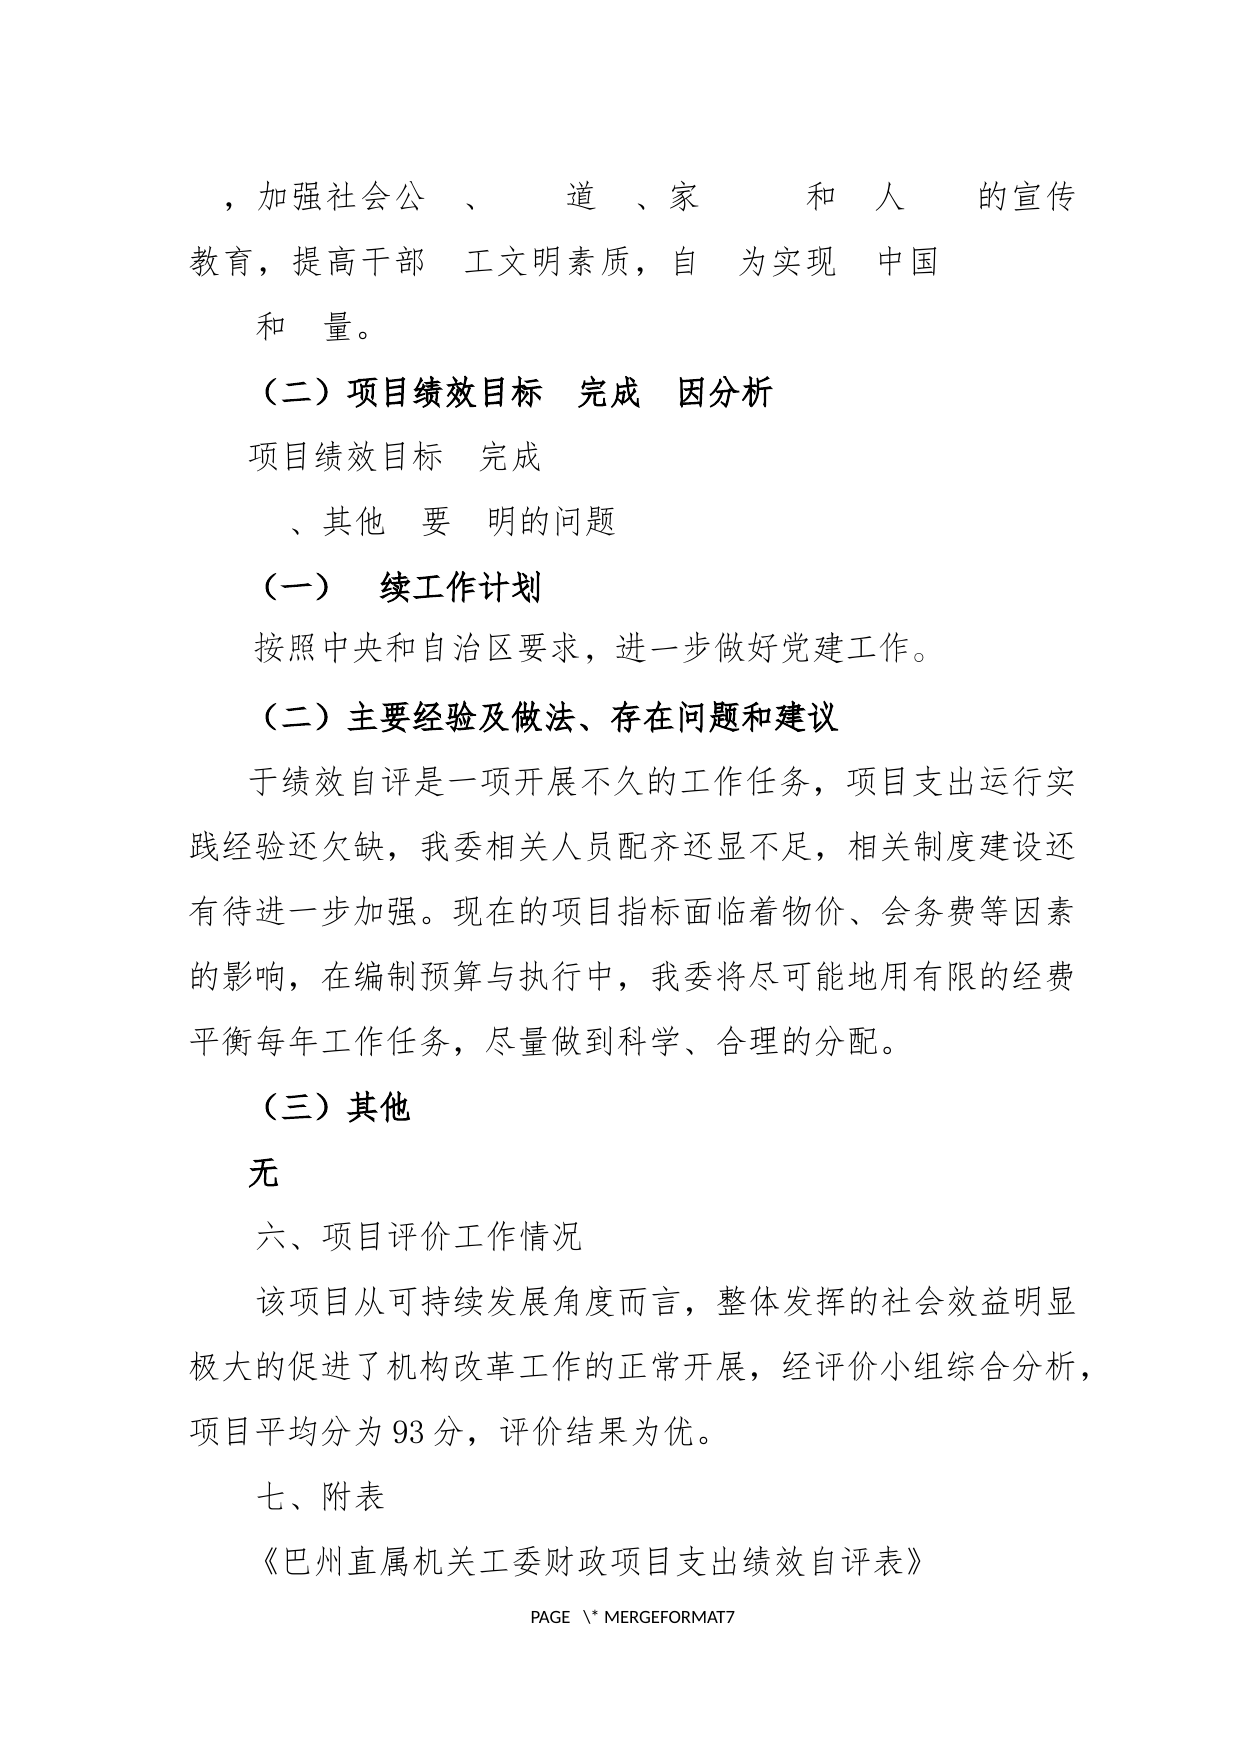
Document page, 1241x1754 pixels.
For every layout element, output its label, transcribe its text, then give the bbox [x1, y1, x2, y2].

text （二）主要经验及做法、存在问题和建议 [187, 682, 1078, 747]
text （一）后续工作计划 [187, 552, 1078, 617]
text 七、附表 [187, 1462, 1078, 1527]
text 《巴州直属机关工委财政项目支出绩效自评表》 [187, 1527, 1078, 1592]
text （二）项目绩效目标未完成原因分析 [187, 357, 1078, 422]
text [187, 162, 1078, 357]
text 于绩效自评是一项开展不久的工作任务，项目支出运行实践经验还欠缺，我委相关人员配齐还显不足，相关制度建设还有待进一步加强。现在的项目指标面临着物价、会务费等因素的影响，在编制预算与执行中，我委将尽可能地用有限的经费平衡每年工作任务，尽量做到科学、合理的分配。 [187, 747, 1078, 1072]
list 其他需要说明的问题 [187, 487, 1078, 552]
text 按照中央和自治区要求，进一步做好党建工作。 [187, 617, 1078, 682]
text （三）其他 [187, 1072, 1078, 1137]
text 项目绩效目标已完成 [187, 422, 1078, 487]
text 该项目从可持续发展角度而言，整体发挥的社会效益明显，极大的促进了机构改革工作的正常开展，经评价小组综合分析，项目平均分为93分，评价结果为优。 [187, 1267, 1078, 1462]
text 六、项目评价工作情况 [187, 1202, 1078, 1267]
text 无 [187, 1137, 1078, 1202]
